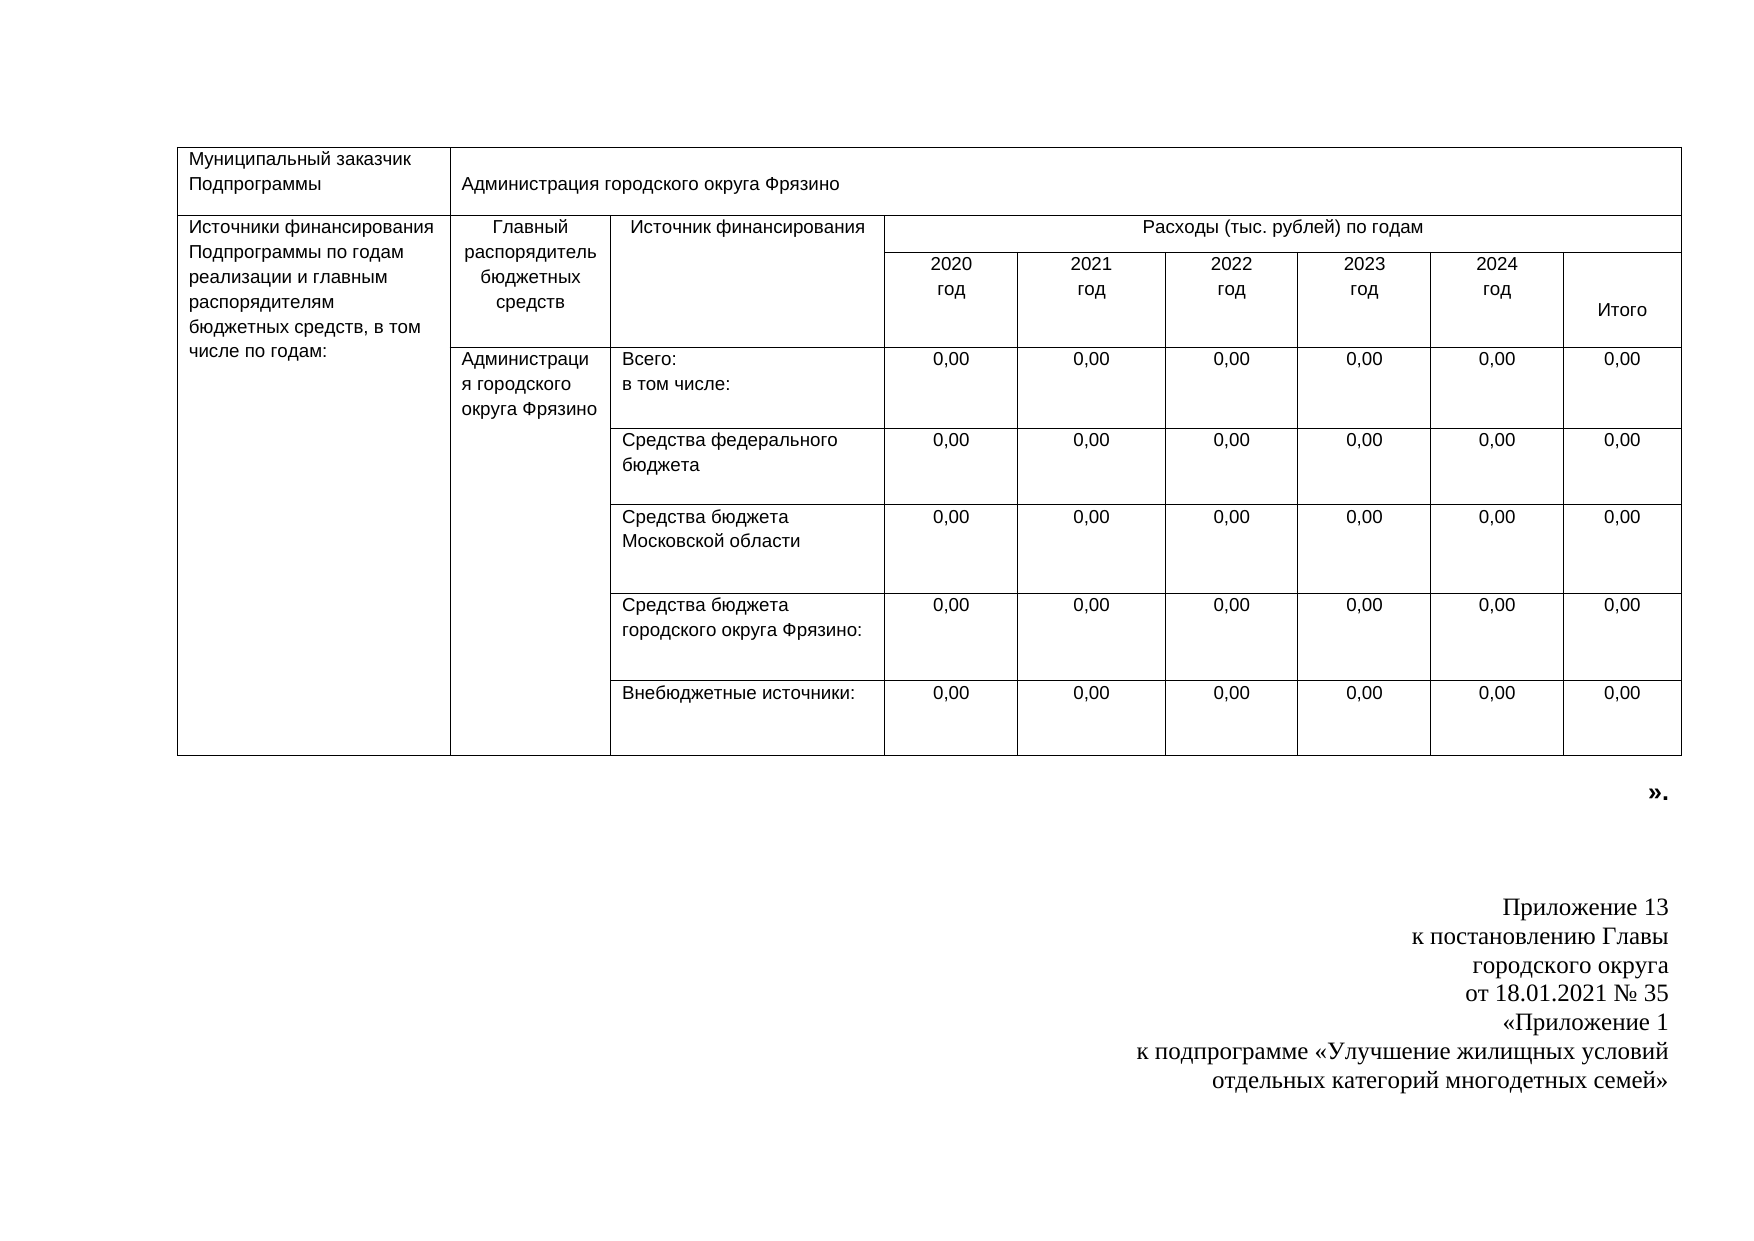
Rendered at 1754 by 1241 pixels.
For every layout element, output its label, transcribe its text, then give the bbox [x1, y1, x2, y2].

table_cell 0,00 [1298, 348, 1430, 428]
table_cell 0,00 [1166, 681, 1297, 755]
table_cell 0,00 [1431, 429, 1563, 504]
table_cell 0,00 [1564, 348, 1681, 428]
table_cell Средства федерального бюджета [611, 429, 884, 504]
text ». [118, 777, 1668, 806]
table_cell 0,00 [885, 681, 1017, 755]
table_cell 0,00 [1564, 505, 1681, 593]
table_cell 0,00 [1018, 594, 1165, 680]
table_cell 0,00 [1431, 681, 1563, 755]
table_cell 0,00 [1166, 348, 1297, 428]
table_cell Источники финансирования Подпрограммы по годам реализации и главным распорядителям бюджетных средств, в том числе по годам: [178, 216, 450, 755]
table_cell Всего: в том числе: [611, 348, 884, 428]
table_cell 0,00 [1298, 505, 1430, 593]
table_cell Расходы (тыс. рублей) по годам [885, 216, 1681, 252]
table_cell 0,00 [1431, 505, 1563, 593]
table_cell 2024 год [1431, 253, 1563, 347]
table_cell 0,00 [1298, 594, 1430, 680]
text от 18.01.2021 № 35 [635, 978, 1668, 1007]
table_cell 0,00 [1564, 681, 1681, 755]
table_cell 0,00 [1564, 429, 1681, 504]
table_cell Итого [1564, 253, 1681, 347]
table_cell 0,00 [1166, 429, 1297, 504]
table_cell 0,00 [1018, 348, 1165, 428]
table_cell 0,00 [1166, 505, 1297, 593]
table_cell 0,00 [885, 348, 1017, 428]
table_header Администрация городского округа Фрязино [451, 148, 1681, 215]
table_cell 2021 год [1018, 253, 1165, 347]
table_header Муниципальный заказчик Подпрограммы [178, 148, 450, 215]
table_cell 2022 год [1166, 253, 1297, 347]
text отдельных категорий многодетных семей» [118, 1065, 1668, 1093]
table_cell 0,00 [1564, 594, 1681, 680]
table_cell 0,00 [1166, 594, 1297, 680]
table_cell 0,00 [885, 594, 1017, 680]
table_cell 0,00 [1018, 429, 1165, 504]
table_cell 0,00 [885, 429, 1017, 504]
table_cell 0,00 [885, 505, 1017, 593]
table_cell 2020 год [885, 253, 1017, 347]
text «Приложение 1 [118, 1007, 1668, 1036]
table_cell Внебюджетные источники: [611, 681, 884, 755]
text к постановлению Главы [1240, 921, 1668, 950]
text к подпрограмме «Улучшение жилищных условий [118, 1036, 1668, 1065]
table_cell 0,00 [1431, 348, 1563, 428]
text Приложение 13 [1240, 892, 1668, 921]
table_cell 2023 год [1298, 253, 1430, 347]
table_cell 0,00 [1018, 505, 1165, 593]
table_cell Главный распорядитель бюджетных средств [451, 216, 610, 347]
table_cell Средства бюджета городского округа Фрязино: [611, 594, 884, 680]
table_cell 0,00 [1298, 429, 1430, 504]
text городского округа [1240, 950, 1668, 978]
table_cell 0,00 [1431, 594, 1563, 680]
table_cell Средства бюджета Московской области [611, 505, 884, 593]
table_cell 0,00 [1018, 681, 1165, 755]
table_cell 0,00 [1298, 681, 1430, 755]
table_cell Администрация городского округа Фрязино [451, 348, 610, 755]
table_cell Источник финансирования [611, 216, 884, 347]
